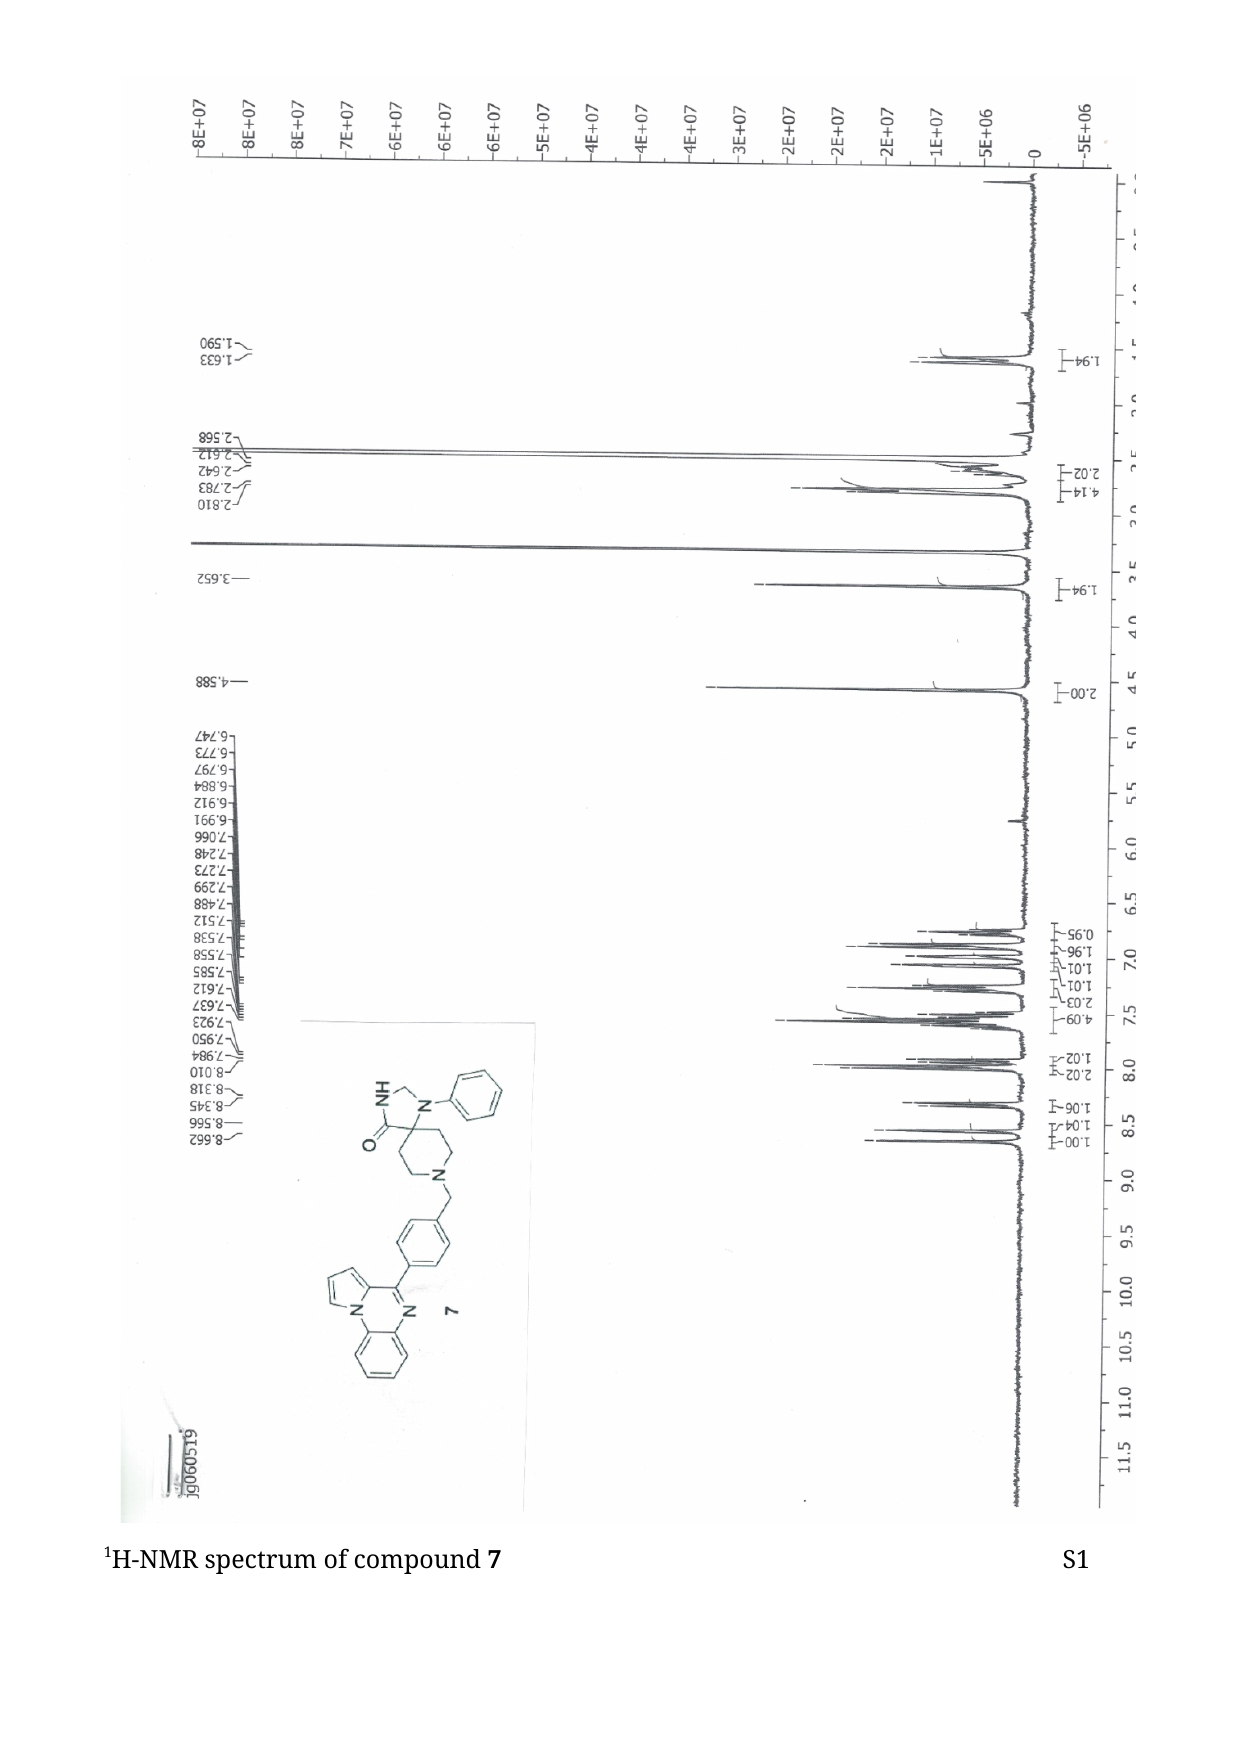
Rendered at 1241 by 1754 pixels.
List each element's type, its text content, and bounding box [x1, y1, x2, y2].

text 1H-NMR spectrum of compound 7 S1 [103, 1541, 1152, 1575]
picture [122, 77, 1136, 1523]
